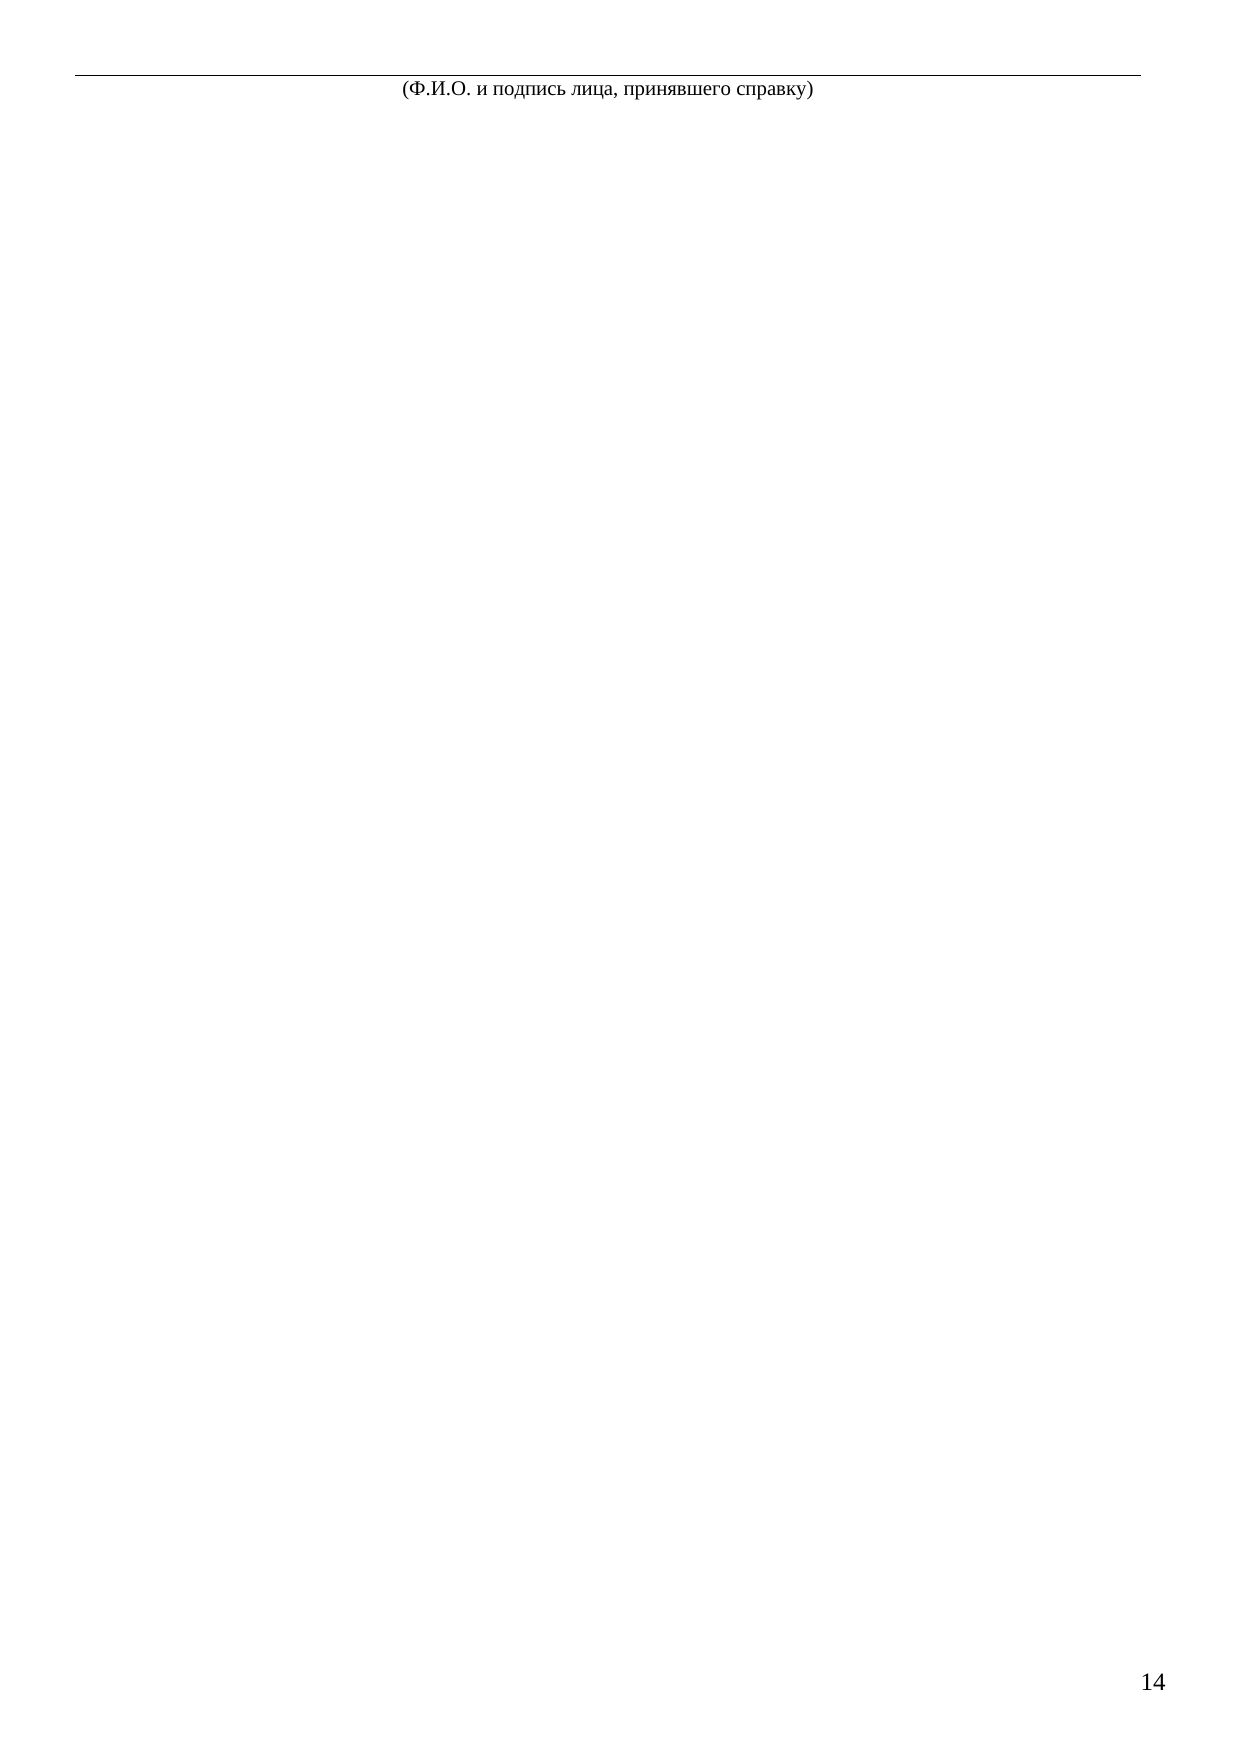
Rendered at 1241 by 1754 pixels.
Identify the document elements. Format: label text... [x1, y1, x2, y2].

table_cell (Ф.И.О. и подпись лица, принявшего справку) [75, 76, 1141, 134]
